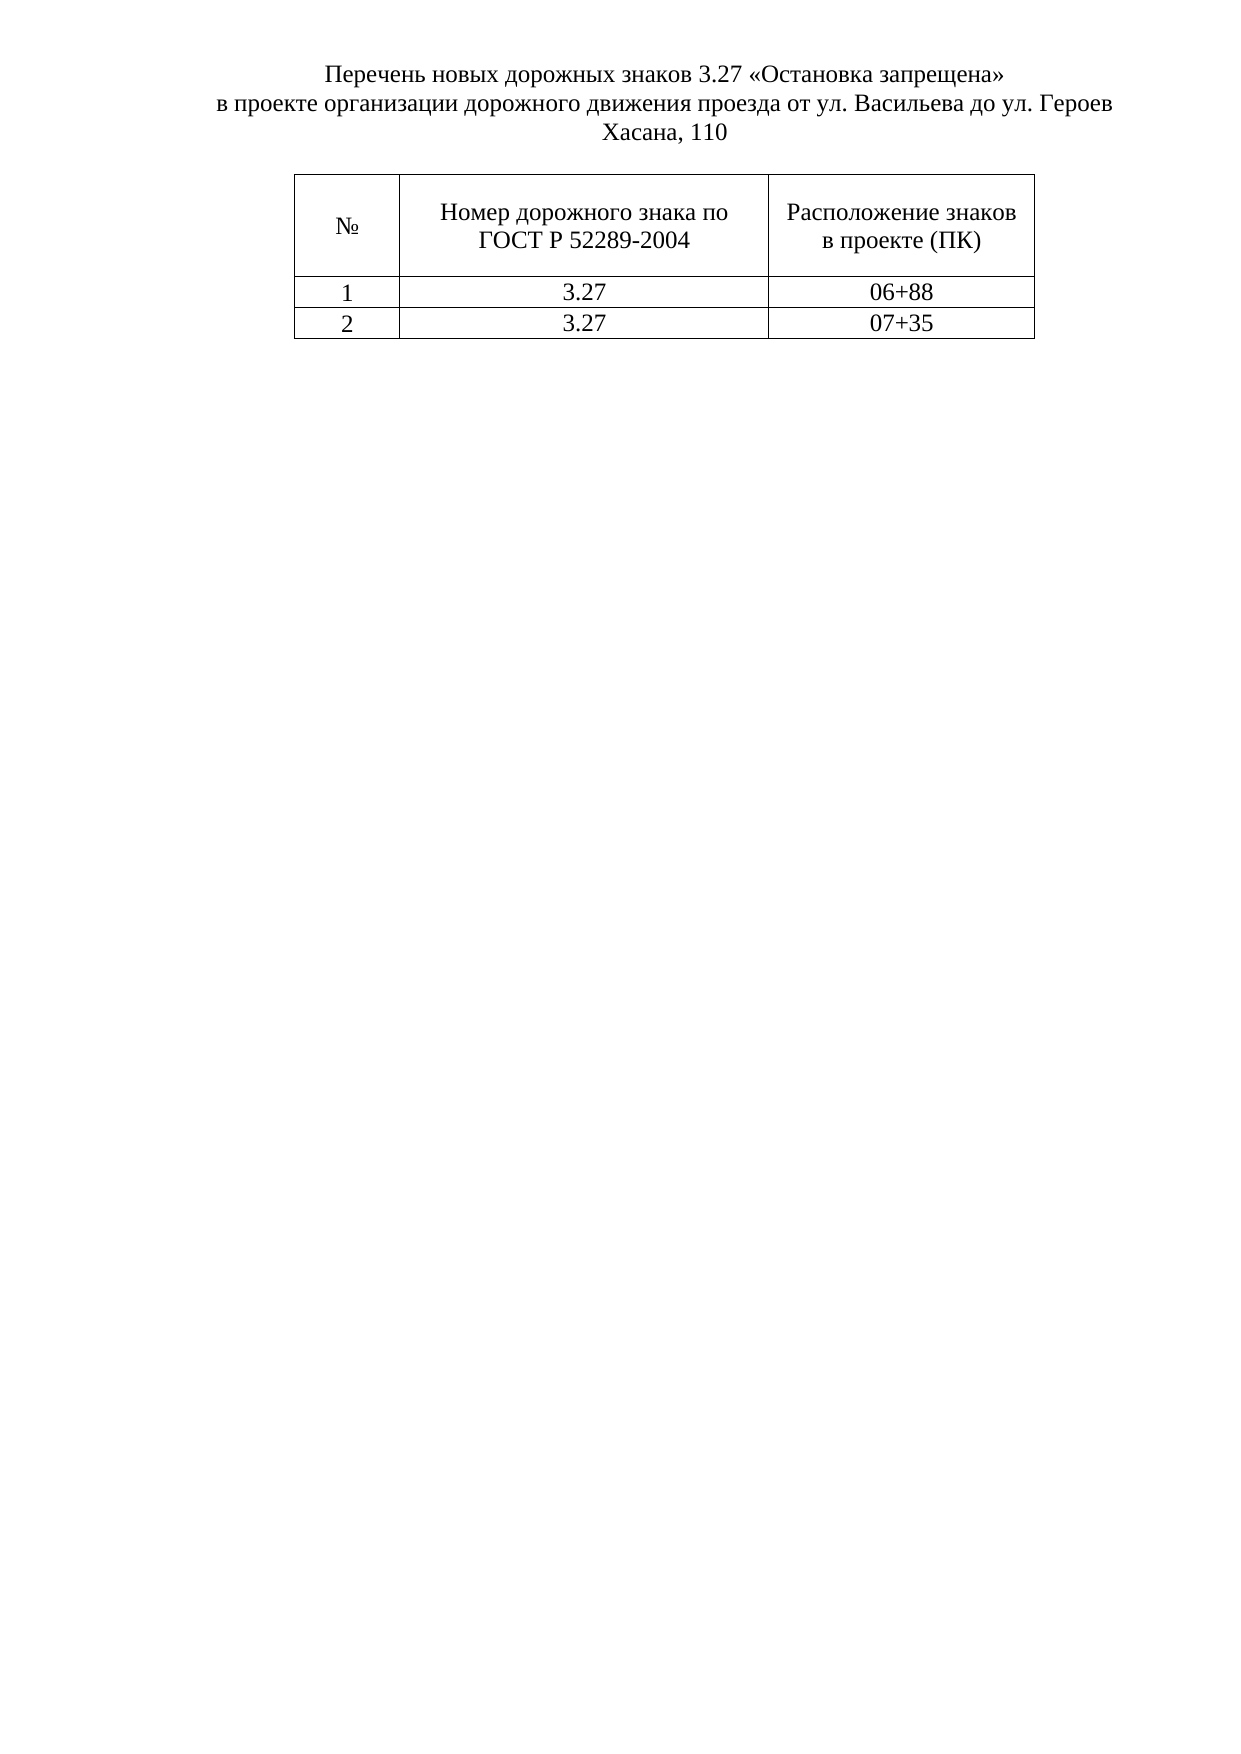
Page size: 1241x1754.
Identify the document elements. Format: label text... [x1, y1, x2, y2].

table_cell 2 [295, 308, 399, 338]
table_header Расположение знаков в проекте (ПК) [769, 175, 1034, 276]
table_cell 06+88 [769, 277, 1034, 307]
table_cell 1 [295, 277, 399, 307]
text Перечень новых дорожных знаков 3.27 «Остановка запрещена» [177, 59, 1152, 88]
text в проекте организации дорожного движения проезда от ул. Васильева до ул. Героев Хасана, 110 [177, 88, 1152, 145]
table_cell 3.27 [400, 277, 768, 307]
table_header № [295, 175, 399, 276]
table_cell 3.27 [400, 308, 768, 338]
table_cell 07+35 [769, 308, 1034, 338]
table_header Номер дорожного знака по ГОСТ Р 52289-2004 [400, 175, 768, 276]
